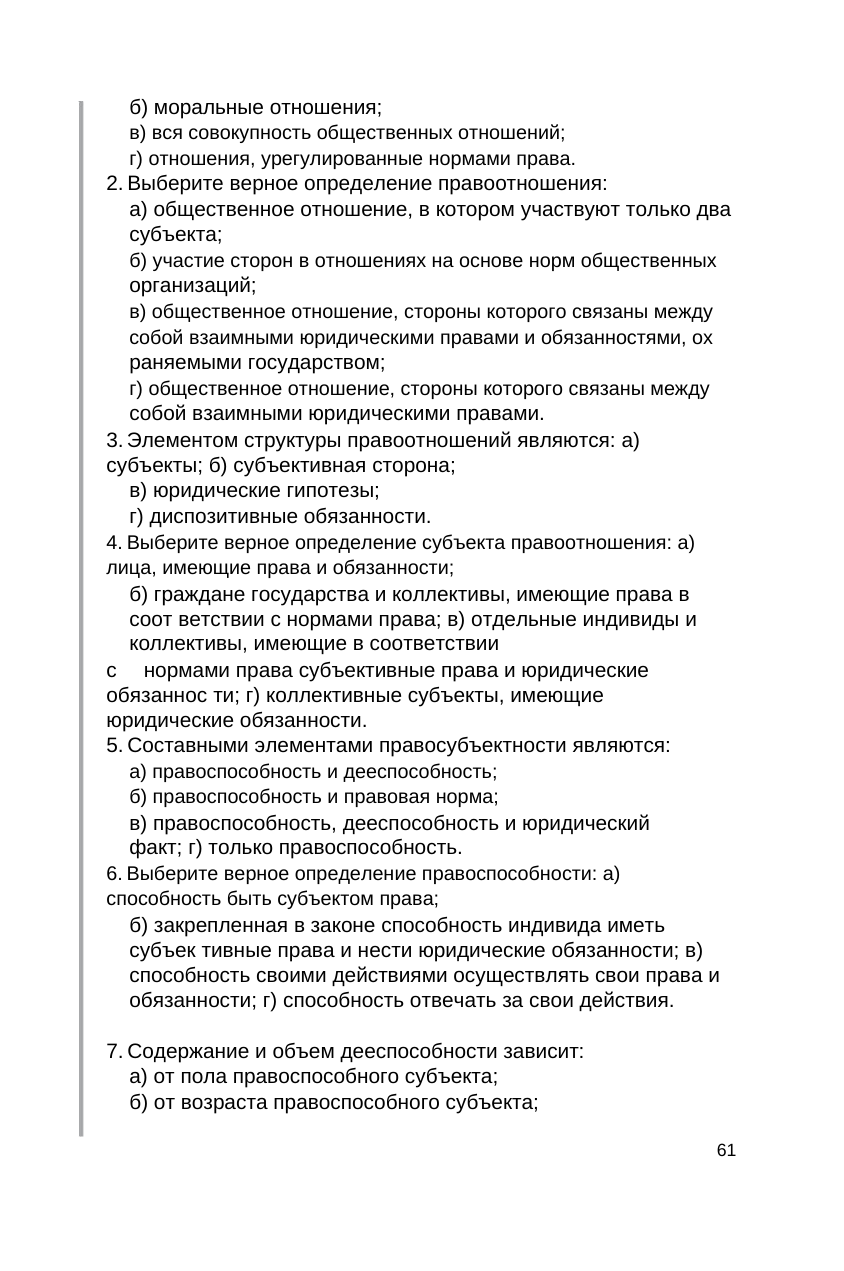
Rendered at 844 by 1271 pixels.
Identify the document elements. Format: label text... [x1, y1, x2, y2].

text в) юридические гипотезы; [129, 478, 737, 502]
list Выберите верное определение субъекта правоотношения: а) лица, имеющие права и обязанности; [106, 531, 737, 579]
text в) правоспособность, дееспособность и юридический факт; г) только правоспособность. [129, 811, 689, 859]
text субъекта; [129, 222, 737, 246]
list Выберите верное определение правоотношения: [106, 172, 737, 195]
text 61 [717, 1140, 737, 1160]
text раняемыми государством; [129, 350, 737, 374]
text б) граждане государства и коллективы, имеющие права в соот­ ветствии с нормами права; в) отдельные индивиды и коллективы, имеющие в соответствии [129, 581, 737, 655]
text собой взаимными юридическими правами. [129, 401, 737, 425]
list Выберите верное определение правоспособности: а) способность быть субъектом права; [106, 862, 737, 910]
text а) правоспособность и дееспособность; б) правоспособность и правовая норма; [129, 760, 501, 808]
text в) общественное отношение, стороны которого связаны между [129, 300, 737, 323]
list Составными элементами правосубъектности являются: [106, 733, 737, 757]
text собой взаимными юридическими правами и обязанностями, ох­ [129, 326, 737, 348]
list Элементом структуры правоотношений являются: а) субъекты; б) субъективная сторона; [106, 428, 737, 477]
text б) моральные отношения; [129, 94, 737, 118]
text б) от возраста правоспособного субъекта; [129, 1090, 737, 1114]
text организаций; [129, 273, 737, 297]
text г) общественное отношение, стороны которого связаны между [129, 377, 737, 399]
text а) от пола правоспособного субъекта; [129, 1064, 737, 1088]
picture [78, 101, 84, 1137]
text в) вся совокупность общественных отношений; г) отношения, урегулированные нормами права. [129, 121, 585, 169]
list нормами права субъективные права и юридические обязаннос­ ти; г) коллективные субъекты, имеющие юридические обязанности. [106, 658, 737, 732]
text г) диспозитивные обязанности. [129, 504, 737, 528]
list Содержание и объем дееспособности зависит: [106, 1038, 737, 1062]
text б) участие сторон в отношениях на основе норм общественных [129, 249, 737, 272]
text а) общественное отношение, в котором участвуют только два [129, 197, 737, 221]
text б) закрепленная в законе способность индивида иметь субъек­ тивные права и нести юридические обязанности; в) способность своими действиями осуществлять свои права и обязанности; г) способность отвечать за свои действия. [129, 912, 737, 1012]
